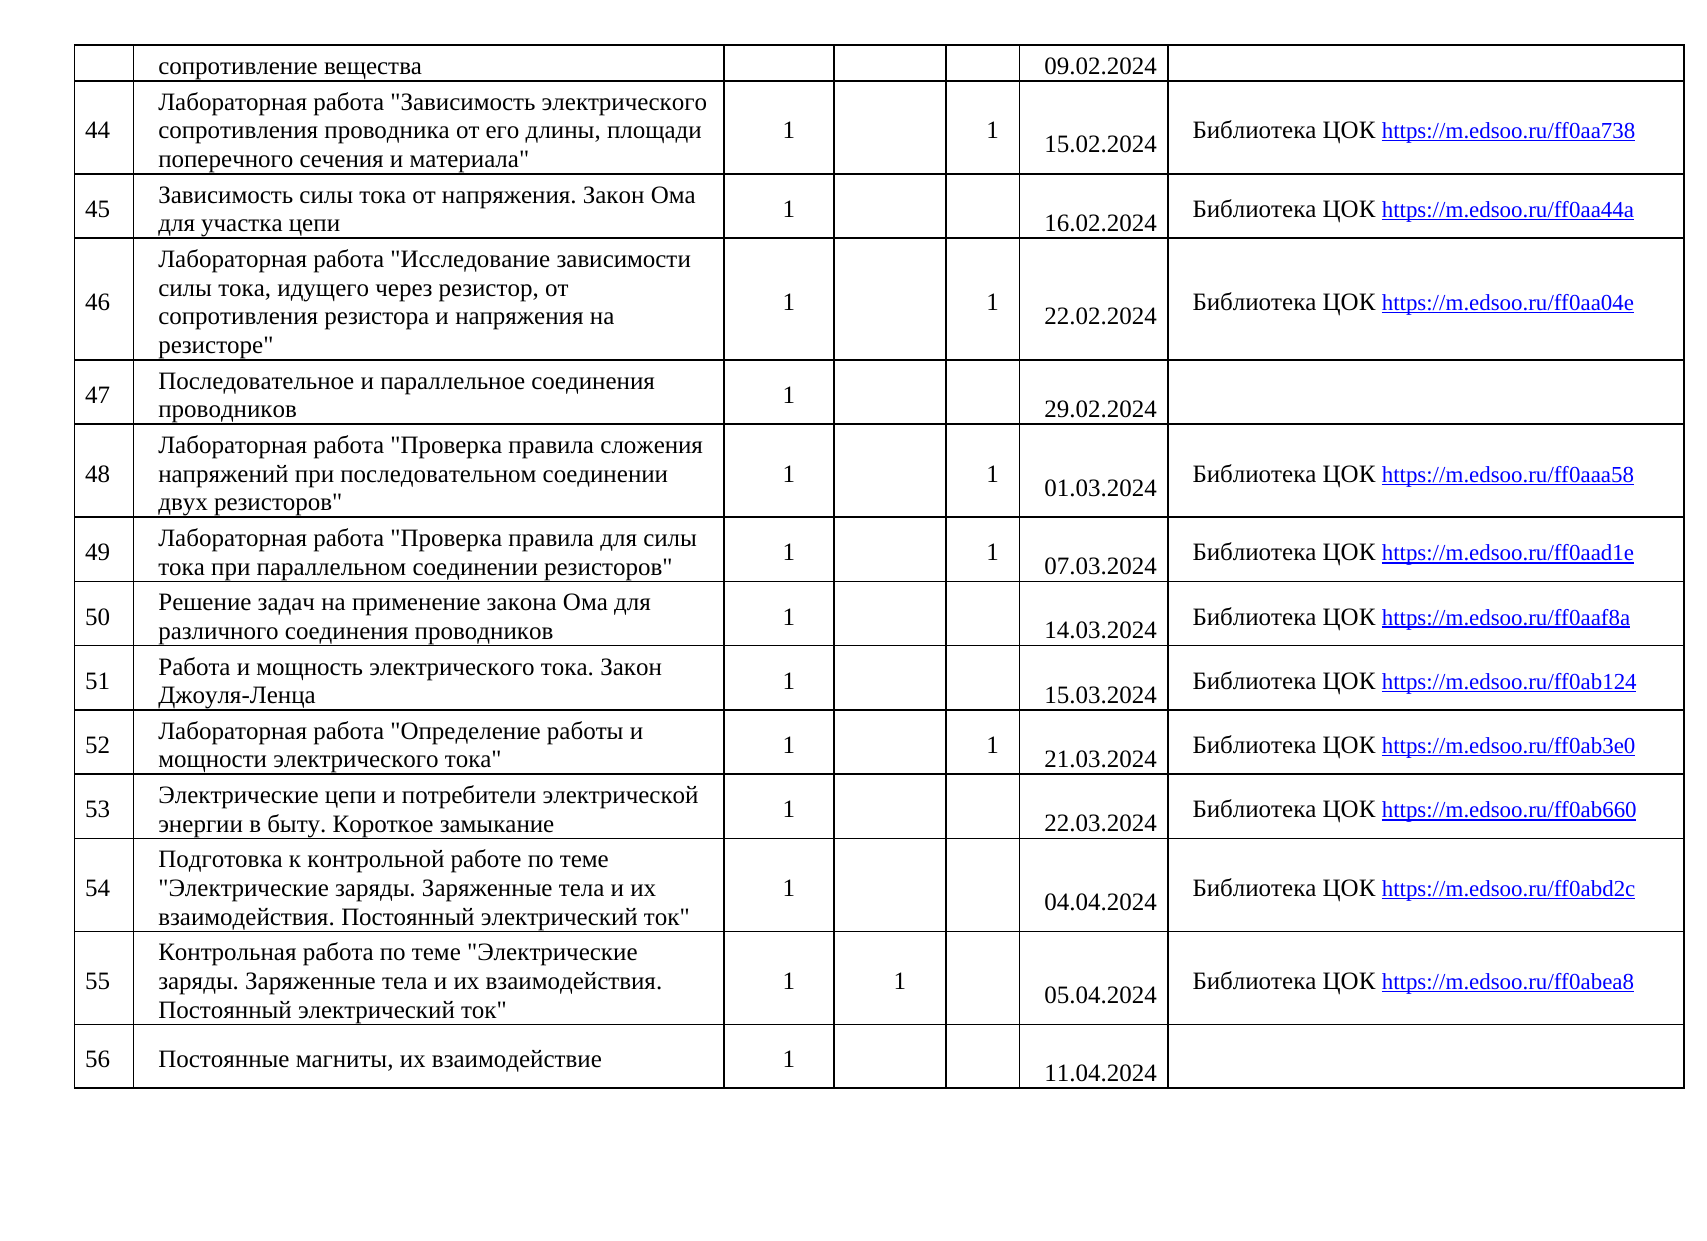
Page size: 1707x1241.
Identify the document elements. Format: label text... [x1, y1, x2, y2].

table_cell Библиотека ЦОК https://m.edsoo.ru/ff0abea8 [1169, 932, 1683, 1024]
table_cell 50 [75, 582, 133, 645]
table_cell 22.03.2024 [1020, 775, 1167, 838]
table_cell [947, 361, 1019, 423]
table_cell [947, 1025, 1019, 1087]
table_cell Контрольная работа по теме "Электрические заряды. Заряженные тела и их взаимодействия. Постоянный электрический ток" [134, 932, 723, 1024]
table_cell Библиотека ЦОК https://m.edsoo.ru/ff0aa04e [1169, 239, 1683, 359]
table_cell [134, 46, 723, 80]
table_cell Библиотека ЦОК https://m.edsoo.ru/ff0aad1e [1169, 518, 1683, 581]
table_cell 16.02.2024 [1020, 175, 1167, 237]
table_cell 07.03.2024 [1020, 518, 1167, 581]
table_cell [947, 646, 1019, 709]
table_cell [1169, 1025, 1683, 1087]
table_cell [835, 239, 945, 359]
table_cell 49 [75, 518, 133, 581]
table_cell 46 [75, 239, 133, 359]
table_cell Библиотека ЦОК https://m.edsoo.ru/ff0abd2c [1169, 839, 1683, 931]
table_cell 51 [75, 646, 133, 709]
table_cell Библиотека ЦОК https://m.edsoo.ru/ff0ab660 [1169, 775, 1683, 838]
table_cell [1169, 361, 1683, 423]
table_cell 1 [725, 711, 833, 773]
table_cell 44 [75, 82, 133, 173]
table_cell [835, 518, 945, 581]
table_cell [947, 839, 1019, 931]
table_cell 01.03.2024 [1020, 425, 1167, 516]
table_cell 1 [725, 425, 833, 516]
table_cell 21.03.2024 [1020, 711, 1167, 773]
table_cell Электрические цепи и потребители электрической энергии в быту. Короткое замыкание [134, 775, 723, 838]
table_cell 15.02.2024 [1020, 82, 1167, 173]
table_cell Библиотека ЦОК https://m.edsoo.ru/ff0ab3e0 [1169, 711, 1683, 773]
table_cell 29.02.2024 [1020, 361, 1167, 423]
table_cell [835, 775, 945, 838]
table_cell 1 [835, 932, 945, 1024]
table_cell 1 [947, 425, 1019, 516]
table_cell 1 [947, 82, 1019, 173]
table_cell Библиотека ЦОК https://m.edsoo.ru/ff0aaa58 [1169, 425, 1683, 516]
table_cell 1 [725, 361, 833, 423]
table_cell 15.03.2024 [1020, 646, 1167, 709]
table_cell [947, 932, 1019, 1024]
table_cell Лабораторная работа "Проверка правила сложения напряжений при последовательном соединении двух резисторов" [134, 425, 723, 516]
table_cell 43 [75, 46, 133, 80]
table_cell Постоянные магниты, их взаимодействие [134, 1025, 723, 1087]
table_cell 1 [725, 582, 833, 645]
table_cell [835, 839, 945, 931]
table_cell 53 [75, 775, 133, 838]
table_cell 05.04.2024 [1020, 932, 1167, 1024]
table_cell 1 [725, 46, 833, 80]
table_cell Решение задач на применение закона Ома для различного соединения проводников [134, 582, 723, 645]
table_cell [947, 582, 1019, 645]
table_cell 52 [75, 711, 133, 773]
table_cell [835, 1025, 945, 1087]
table_cell [947, 46, 1019, 80]
table_cell [835, 425, 945, 516]
table_cell 1 [947, 239, 1019, 359]
table_cell 47 [75, 361, 133, 423]
table_cell [947, 775, 1019, 838]
table_cell 1 [947, 711, 1019, 773]
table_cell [1169, 46, 1683, 80]
table_cell [835, 361, 945, 423]
table_cell 1 [725, 932, 833, 1024]
table_cell Подготовка к контрольной работе по теме "Электрические заряды. Заряженные тела и их взаимодействия. Постоянный электрический ток" [134, 839, 723, 931]
table_cell 1 [947, 518, 1019, 581]
table_cell 09.02.2024 [1020, 46, 1167, 80]
table_cell 1 [725, 1025, 833, 1087]
table_cell Библиотека ЦОК https://m.edsoo.ru/ff0ab124 [1169, 646, 1683, 709]
table_cell Работа и мощность электрического тока. Закон Джоуля-Ленца [134, 646, 723, 709]
table_cell 1 [725, 839, 833, 931]
table_cell 1 [725, 82, 833, 173]
table_cell 14.03.2024 [1020, 582, 1167, 645]
table_cell [835, 582, 945, 645]
table_cell Лабораторная работа "Проверка правила для силы тока при параллельном соединении резисторов" [134, 518, 723, 581]
table_cell Зависимость силы тока от напряжения. Закон Ома для участка цепи [134, 175, 723, 237]
table_cell [947, 175, 1019, 237]
table_cell 56 [75, 1025, 133, 1087]
table_cell Библиотека ЦОК https://m.edsoo.ru/ff0aaf8a [1169, 582, 1683, 645]
table_cell 45 [75, 175, 133, 237]
table_cell Лабораторная работа "Исследование зависимости силы тока, идущего через резистор, от сопротивления резистора и напряжения на резисторе" [134, 239, 723, 359]
table_cell 1 [725, 239, 833, 359]
table_cell 11.04.2024 [1020, 1025, 1167, 1087]
table_cell Лабораторная работа "Зависимость электрического сопротивления проводника от его длины, площади поперечного сечения и материала" [134, 82, 723, 173]
table_cell 1 [725, 775, 833, 838]
table_cell 48 [75, 425, 133, 516]
table_cell [835, 646, 945, 709]
table_cell [835, 175, 945, 237]
table_cell 55 [75, 932, 133, 1024]
table_cell 1 [725, 175, 833, 237]
table_cell Библиотека ЦОК https://m.edsoo.ru/ff0aa44a [1169, 175, 1683, 237]
table_cell 04.04.2024 [1020, 839, 1167, 931]
table_cell Лабораторная работа "Определение работы и мощности электрического тока" [134, 711, 723, 773]
table_cell Последовательное и параллельное соединения проводников [134, 361, 723, 423]
table_cell [835, 711, 945, 773]
table_cell 54 [75, 839, 133, 931]
table_cell [835, 82, 945, 173]
table_cell 1 [725, 518, 833, 581]
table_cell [1169, 82, 1683, 173]
table_cell [835, 46, 945, 80]
table_cell 1 [725, 646, 833, 709]
table_cell 22.02.2024 [1020, 239, 1167, 359]
